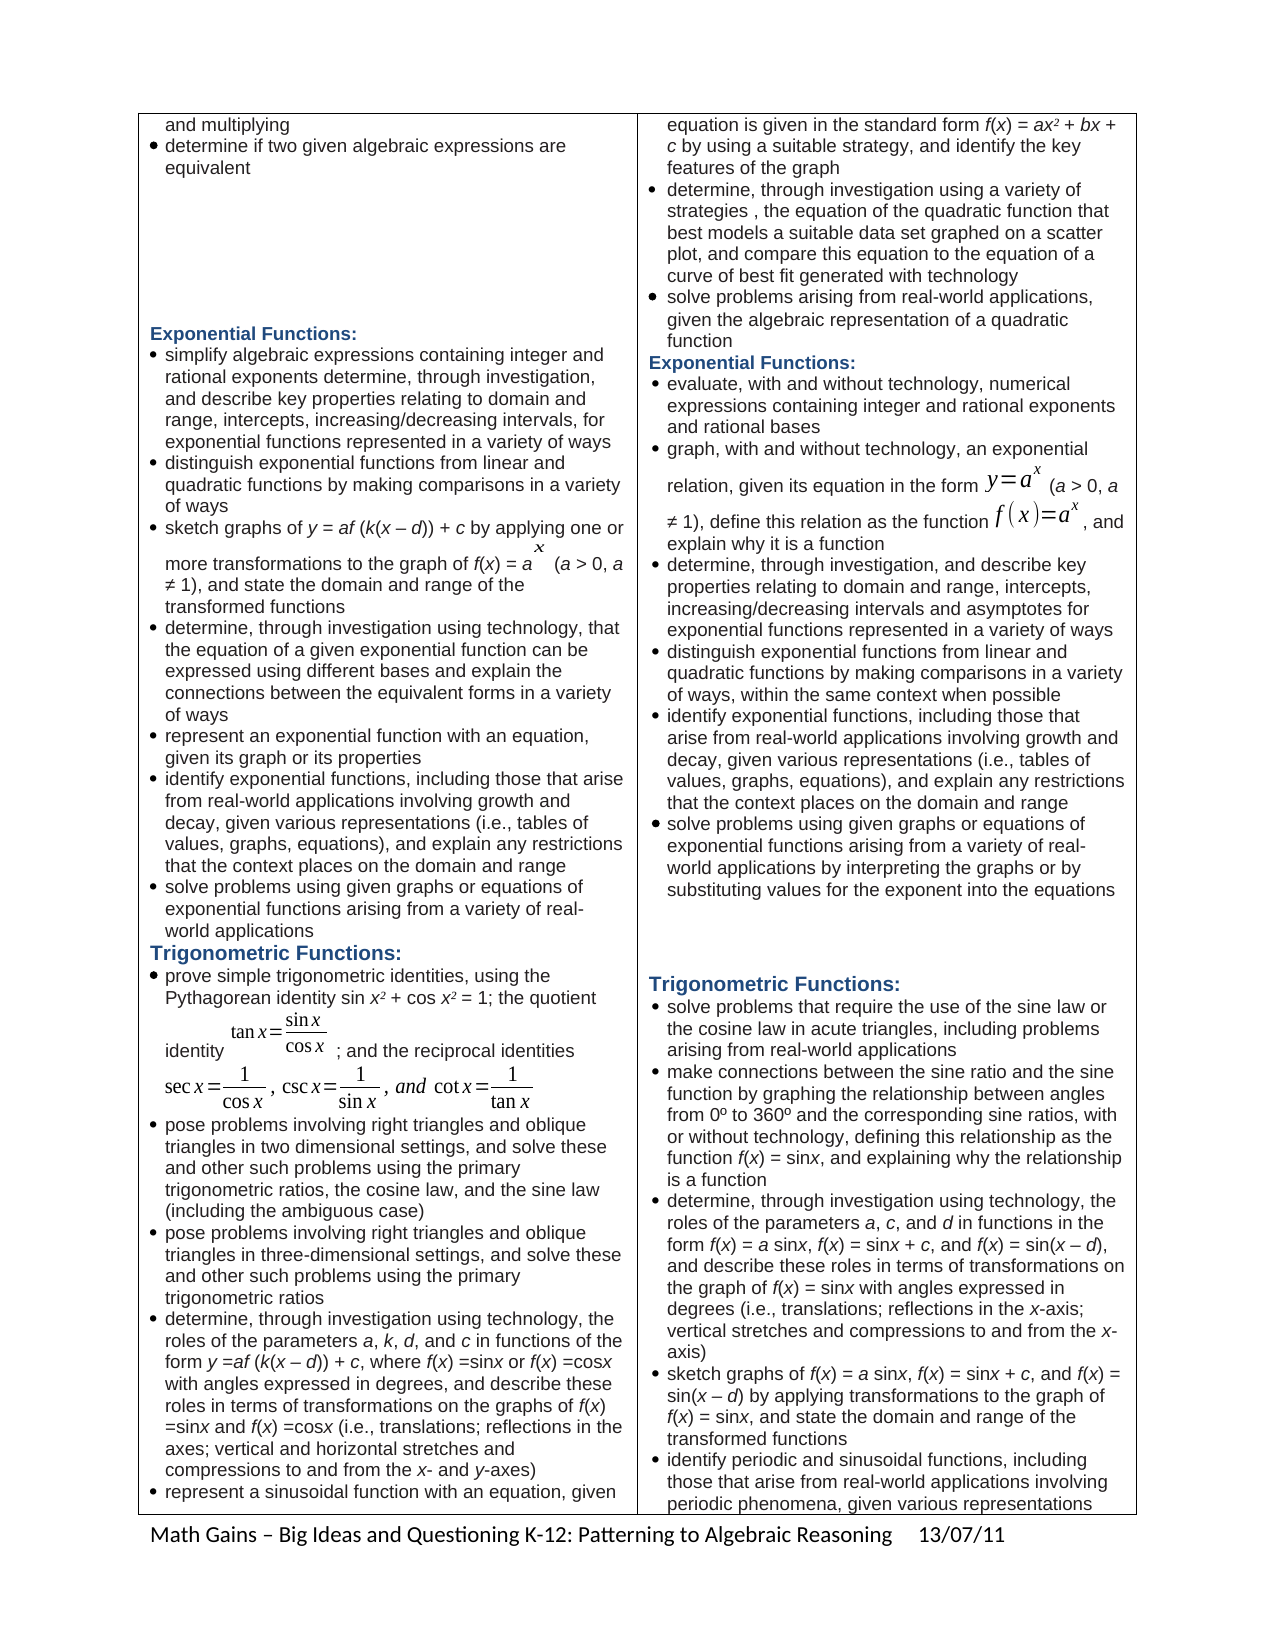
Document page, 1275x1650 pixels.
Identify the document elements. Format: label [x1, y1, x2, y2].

table_cell [638, 114, 1136, 1514]
table_cell [139, 114, 637, 1514]
